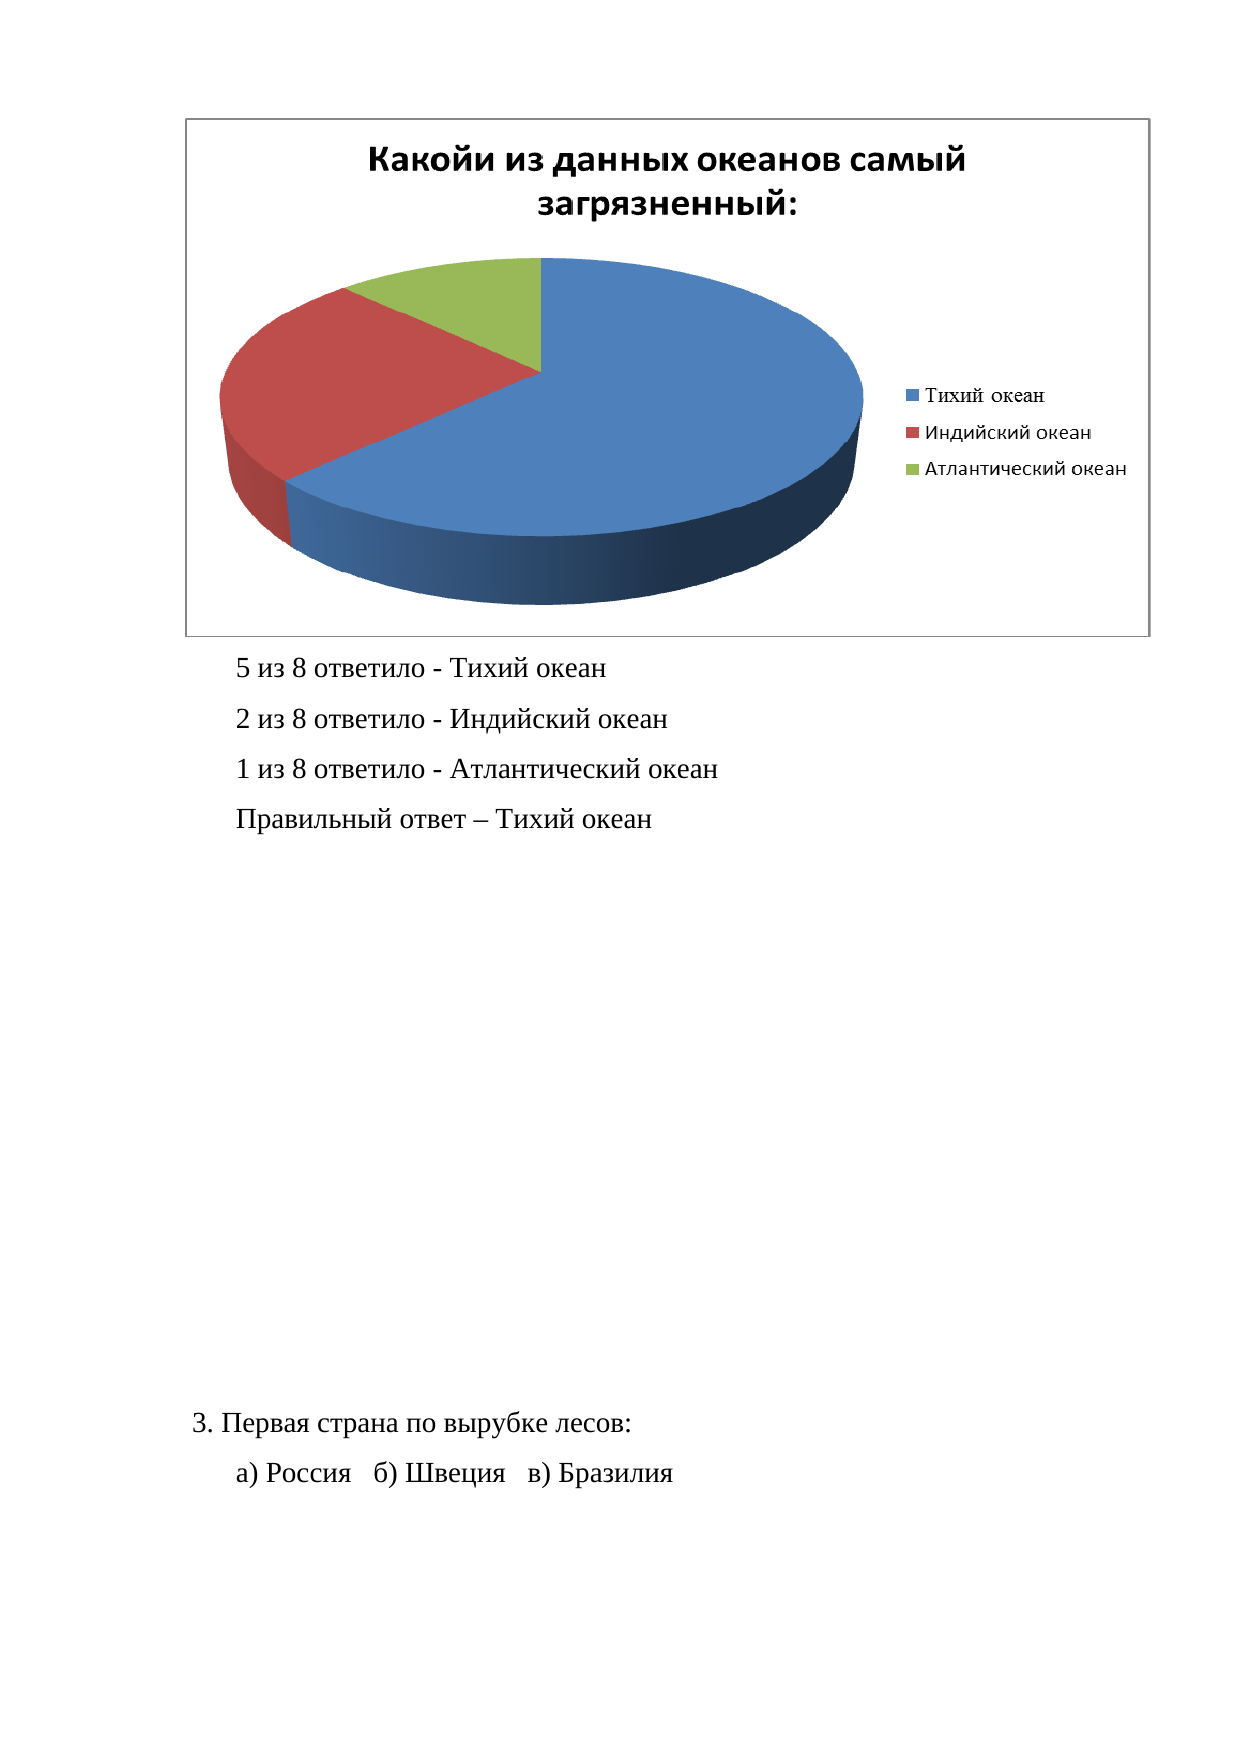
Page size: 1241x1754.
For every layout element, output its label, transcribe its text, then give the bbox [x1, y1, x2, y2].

text 1 из 8 ответило - Атлантический океан [177, 751, 1152, 785]
text Правильный ответ – Тихий океан [177, 802, 1152, 835]
text 3. Первая страна по вырубке лесов: [177, 1405, 1152, 1439]
text 2 из 8 ответило - Индийский океан [177, 701, 1152, 734]
picture [177, 118, 1151, 637]
text а) Россия б) Швеция в) Бразилия [177, 1456, 1152, 1489]
text 5 из 8 ответило - Тихий океан [177, 651, 1152, 684]
